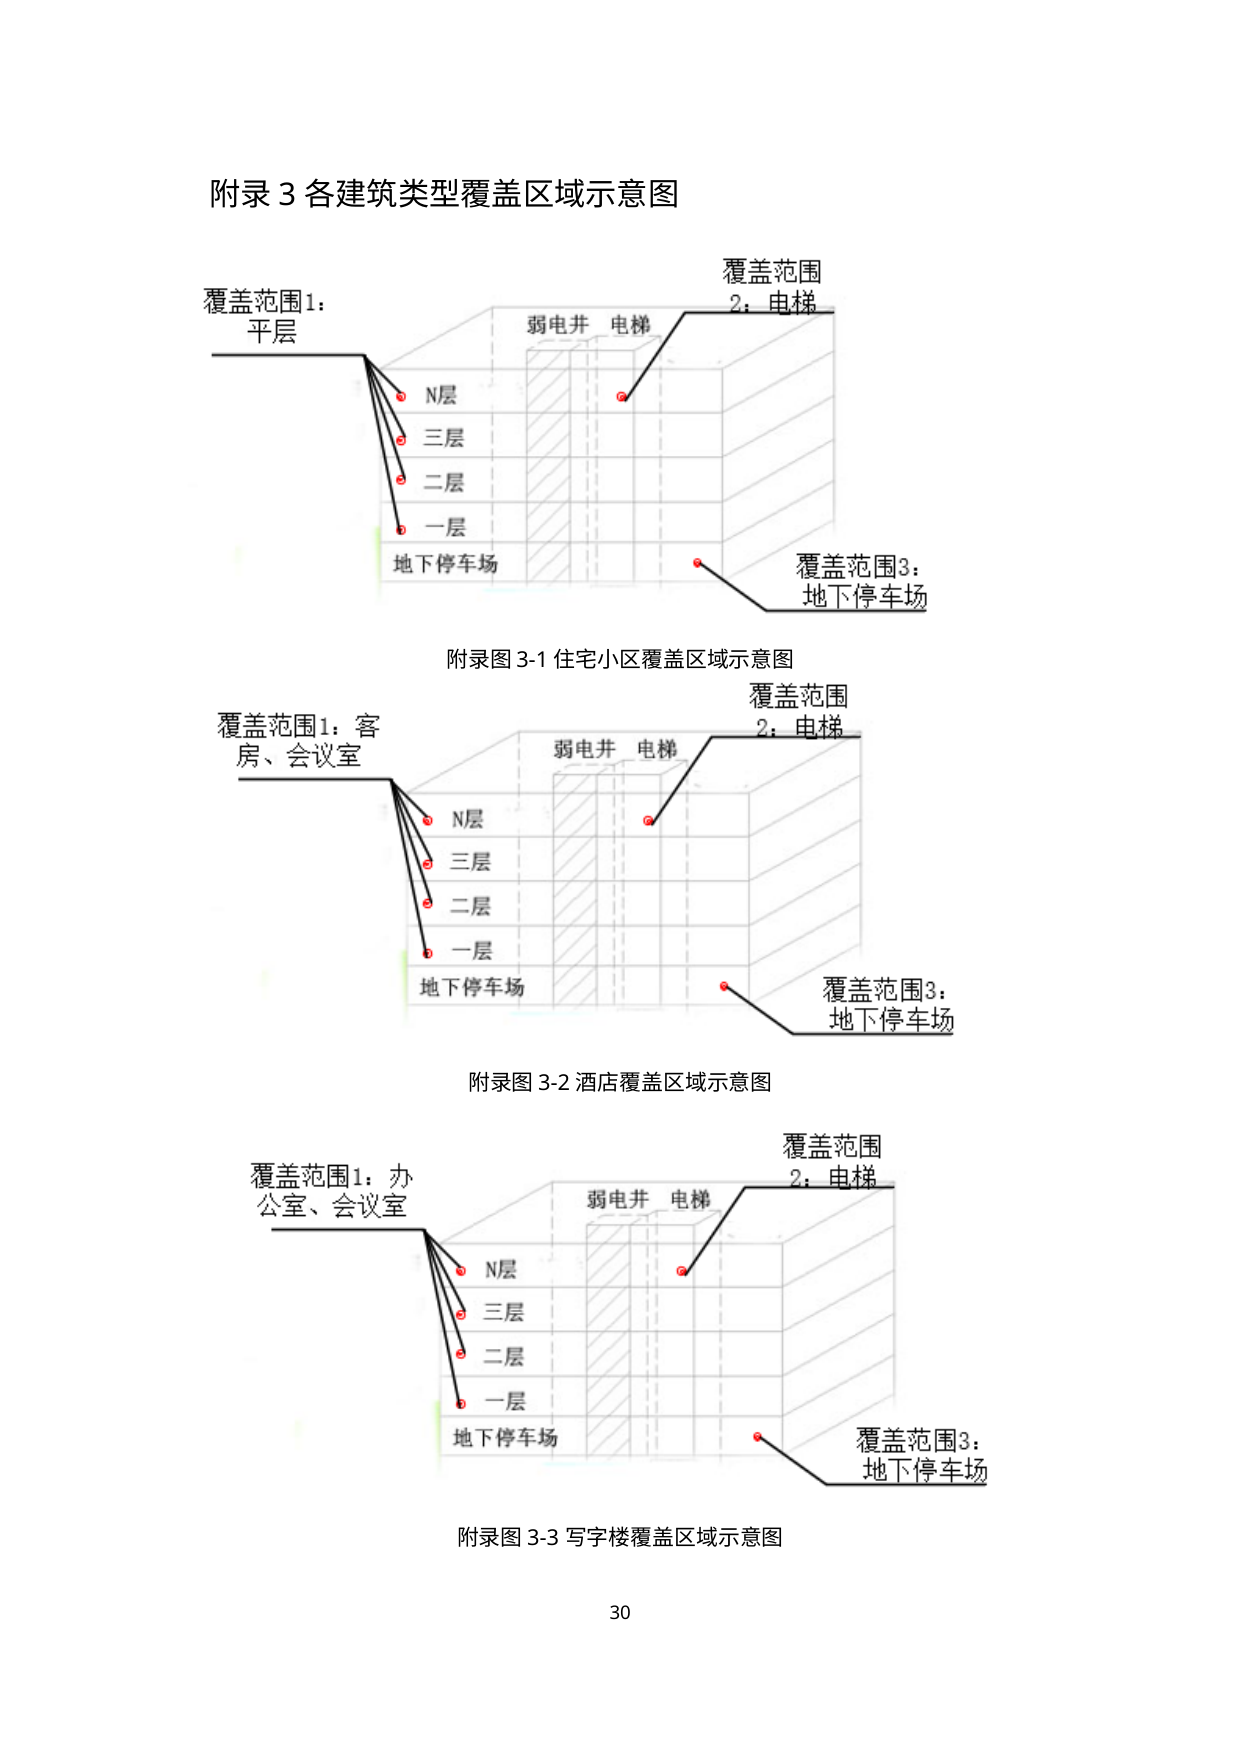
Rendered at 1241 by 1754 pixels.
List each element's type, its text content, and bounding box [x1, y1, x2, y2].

picture [231, 1129, 1009, 1506]
text 附录图3-3 写字楼覆盖区域示意图 [187, 1519, 1053, 1552]
text 附录图3-1 住宅小区覆盖区域示意图 [187, 642, 1053, 674]
picture [187, 251, 944, 637]
picture [187, 674, 966, 1057]
subtitle 附录3 各建筑类型覆盖区域示意图 [209, 160, 1031, 225]
text 附录图3-2 酒店覆盖区域示意图 [187, 1064, 1053, 1097]
